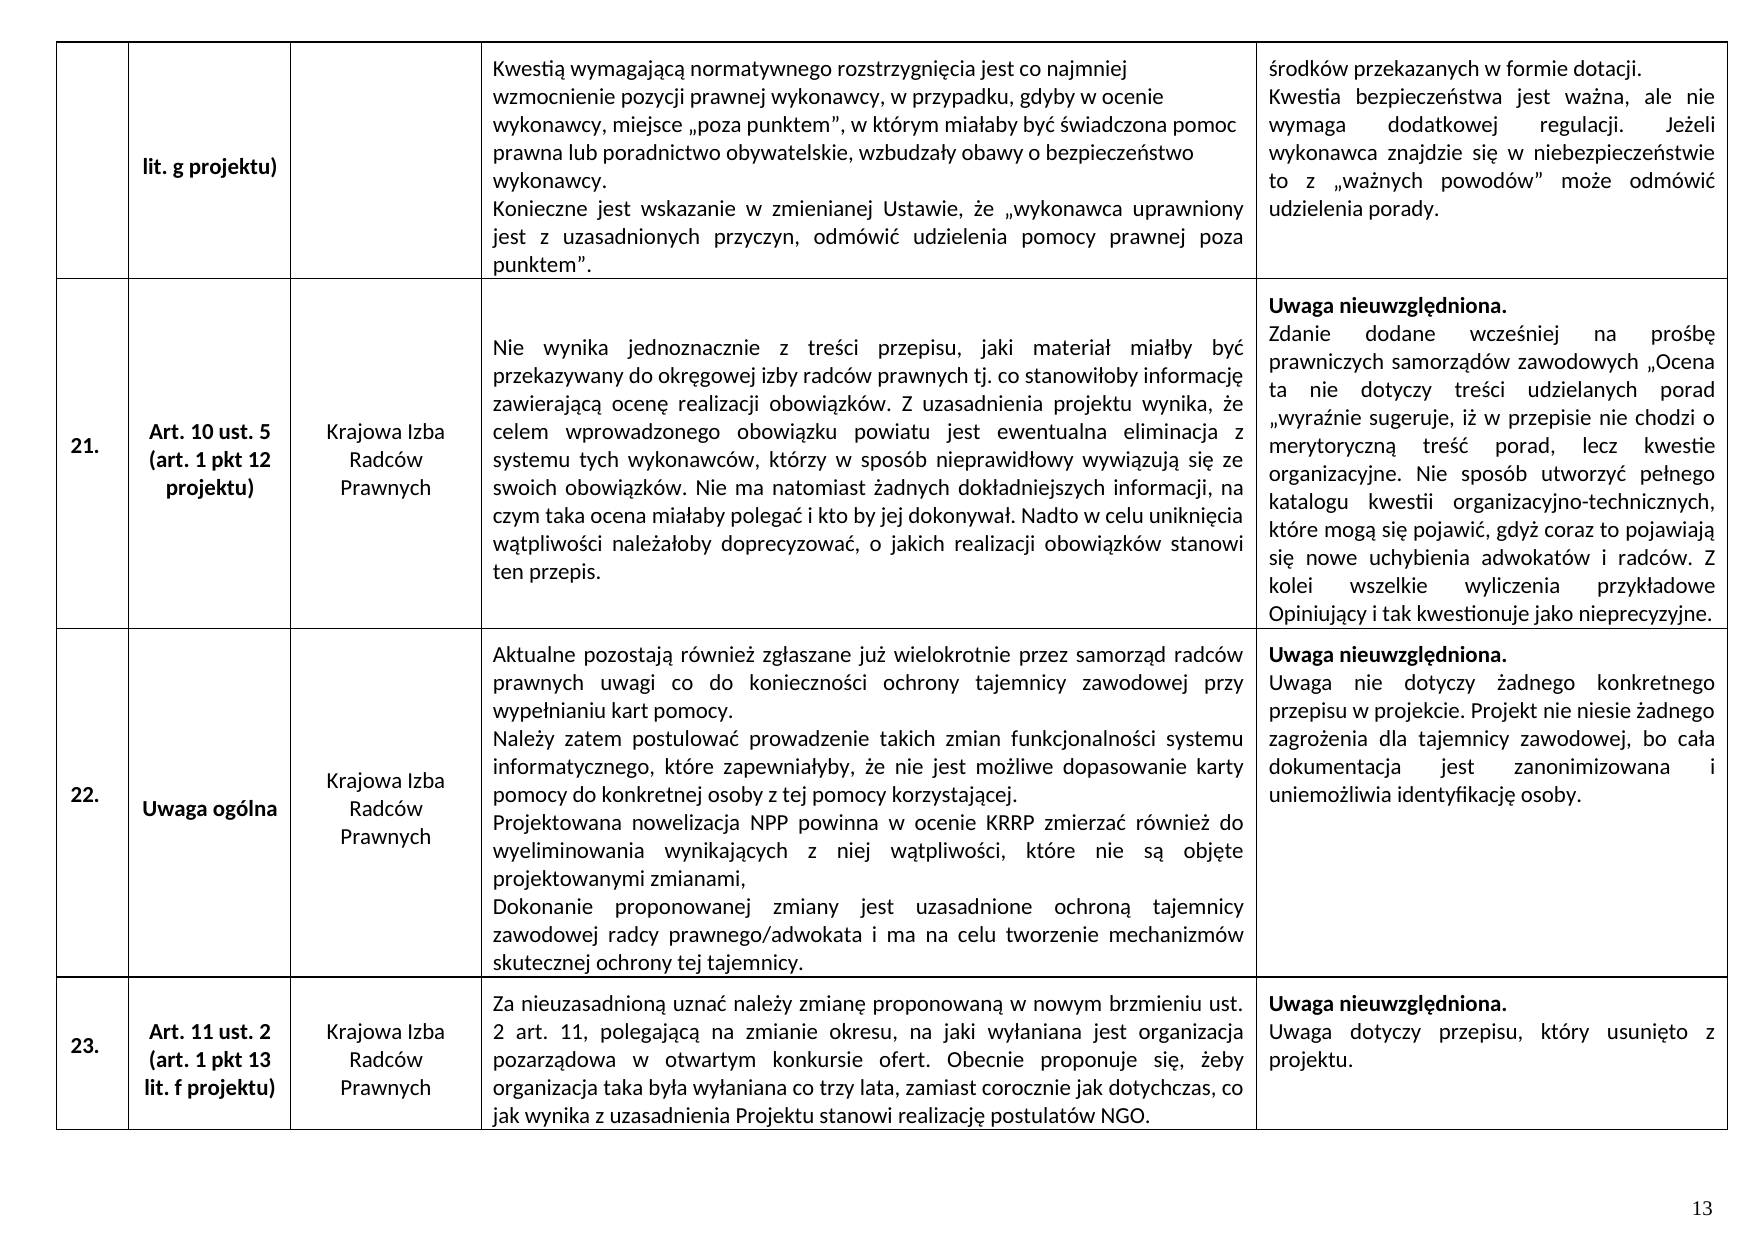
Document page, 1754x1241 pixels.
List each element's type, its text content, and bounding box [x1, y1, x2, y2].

table_cell Krajowa Izba Radców Prawnych [291, 629, 481, 976]
table_cell [57, 978, 128, 1129]
table_cell [57, 629, 128, 976]
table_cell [482, 43, 1256, 278]
table_cell Aktualne pozostają również zgłaszane już wielokrotnie przez samorząd radców prawnych uwagi co do konieczności ochrony tajemnicy zawodowej przy wypełnianiu kart pomocy. Należy zatem postulować prowadzenie takich zmian funkcjonalności systemu informatycznego, które zapewniałyby, że nie jest możliwe dopasowanie karty pomocy do konkretnej osoby z tej pomocy korzystającej. Projektowana nowelizacja NPP powinna w ocenie KRRP zmierzać również do wyeliminowania wynikających z niej wątpliwości, które nie są objęte projektowanymi zmianami, Dokonanie proponowanej zmiany jest uzasadnione ochroną tajemnicy zawodowej radcy prawnego/adwokata i ma na celu tworzenie mechanizmów skutecznej ochrony tej tajemnicy. [482, 629, 1256, 976]
table_cell Art. 11 ust. 2 (art. 1 pkt 13 lit. f projektu) [129, 978, 290, 1129]
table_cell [129, 43, 290, 278]
table_cell Art. 10 ust. 5 (art. 1 pkt 12 projektu) [129, 279, 290, 627]
table_cell Za nieuzasadnioną uznać należy zmianę proponowaną w nowym brzmieniu ust. 2 art. 11, polegającą na zmianie okresu, na jaki wyłaniana jest organizacja pozarządowa w otwartym konkursie ofert. Obecnie proponuje się, żeby organizacja taka była wyłaniana co trzy lata, zamiast corocznie jak dotychczas, co jak wynika z uzasadnienia Projektu stanowi realizację postulatów NGO. [482, 978, 1256, 1129]
table_cell [57, 279, 128, 627]
table_cell Nie wynika jednoznacznie z treści przepisu, jaki materiał miałby być przekazywany do okręgowej izby radców prawnych tj. co stanowiłoby informację zawierającą ocenę realizacji obowiązków. Z uzasadnienia projektu wynika, że celem wprowadzonego obowiązku powiatu jest ewentualna eliminacja z systemu tych wykonawców, którzy w sposób nieprawidłowy wywiązują się ze swoich obowiązków. Nie ma natomiast żadnych dokładniejszych informacji, na czym taka ocena miałaby polegać i kto by jej dokonywał. Nadto w celu uniknięcia wątpliwości należałoby doprecyzować, o jakich realizacji obowiązków stanowi ten przepis. [482, 279, 1256, 627]
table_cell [1257, 43, 1727, 278]
table_cell [57, 43, 128, 278]
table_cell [291, 43, 481, 278]
table_cell Krajowa Izba Radców Prawnych [291, 279, 481, 627]
table_cell Uwaga nieuwzględniona. Zdanie dodane wcześniej na prośbę prawniczych samorządów zawodowych „Ocena ta nie dotyczy treści udzielanych porad „wyraźnie sugeruje, iż w przepisie nie chodzi o merytoryczną treść porad, lecz kwestie organizacyjne. Nie sposób utworzyć pełnego katalogu kwestii organizacyjno-technicznych, które mogą się pojawić, gdyż coraz to pojawiają się nowe uchybienia adwokatów i radców. Z kolei wszelkie wyliczenia przykładowe Opiniujący i tak kwestionuje jako nieprecyzyjne. [1257, 279, 1727, 627]
table_cell Uwaga nieuwzględniona. Uwaga dotyczy przepisu, który usunięto z projektu. [1257, 978, 1727, 1129]
table_cell Uwaga ogólna [129, 629, 290, 976]
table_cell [291, 978, 481, 1129]
table_cell Uwaga nieuwzględniona. Uwaga nie dotyczy żadnego konkretnego przepisu w projekcie. Projekt nie niesie żadnego zagrożenia dla tajemnicy zawodowej, bo cała dokumentacja jest zanonimizowana i uniemożliwia identyfikację osoby. [1257, 629, 1727, 976]
